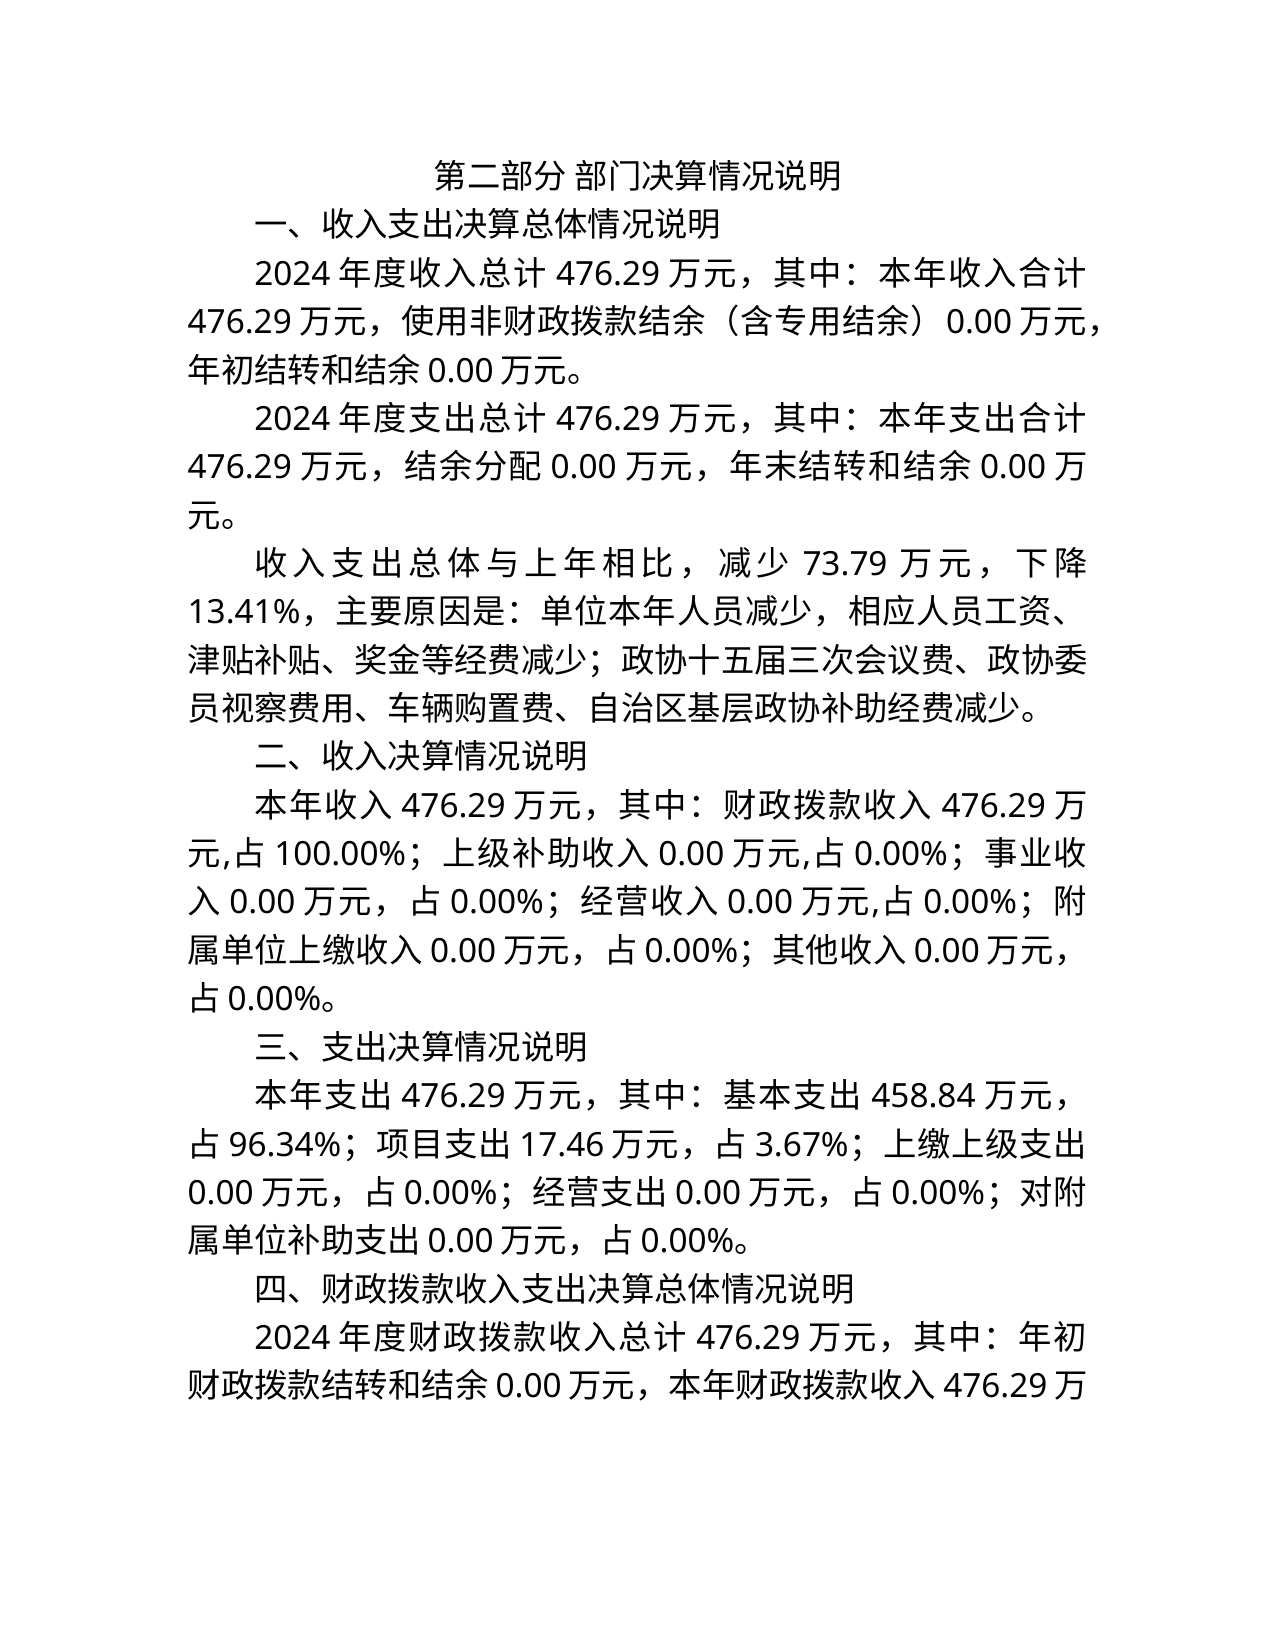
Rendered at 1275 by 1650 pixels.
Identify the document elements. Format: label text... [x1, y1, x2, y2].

text 本年支出476.29万元，其中：基本支出458.84万元，占96.34%；项目支出17.46万元，占3.67%；上缴上级支出0.00万元，占0.00%；经营支出0.00万元，占0.00%；对附属单位补助支出0.00万元，占0.00%。 [187, 1069, 1087, 1263]
text 第二部分 部门决算情况说明 [187, 150, 1087, 198]
text 四、财政拨款收入支出决算总体情况说明 [187, 1263, 1087, 1311]
text 二、收入决算情况说明 [187, 730, 1087, 778]
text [187, 1311, 1087, 1408]
text 收入支出总体与上年相比，减少73.79万元，下降13.41%，主要原因是：单位本年人员减少，相应人员工资、津贴补贴、奖金等经费减少；政协十五届三次会议费、政协委员视察费用、车辆购置费、自治区基层政协补助经费减少。 [187, 537, 1087, 730]
text 本年收入476.29万元，其中：财政拨款收入476.29万元,占100.00%；上级补助收入0.00万元,占0.00%；事业收入0.00万元，占0.00%；经营收入0.00万元,占0.00%；附属单位上缴收入0.00万元，占0.00%；其他收入0.00万元，占0.00%。 [187, 778, 1087, 1021]
text 2024年度支出总计476.29万元，其中：本年支出合计476.29万元，结余分配0.00万元，年末结转和结余0.00万元。 [187, 392, 1087, 537]
text 2024年度收入总计476.29万元，其中：本年收入合计476.29万元，使用非财政拨款结余（含专用结余）0.00万元，年初结转和结余0.00万元。 [187, 246, 1087, 392]
text 一、收入支出决算总体情况说明 [187, 198, 1087, 246]
text 三、支出决算情况说明 [187, 1021, 1087, 1069]
